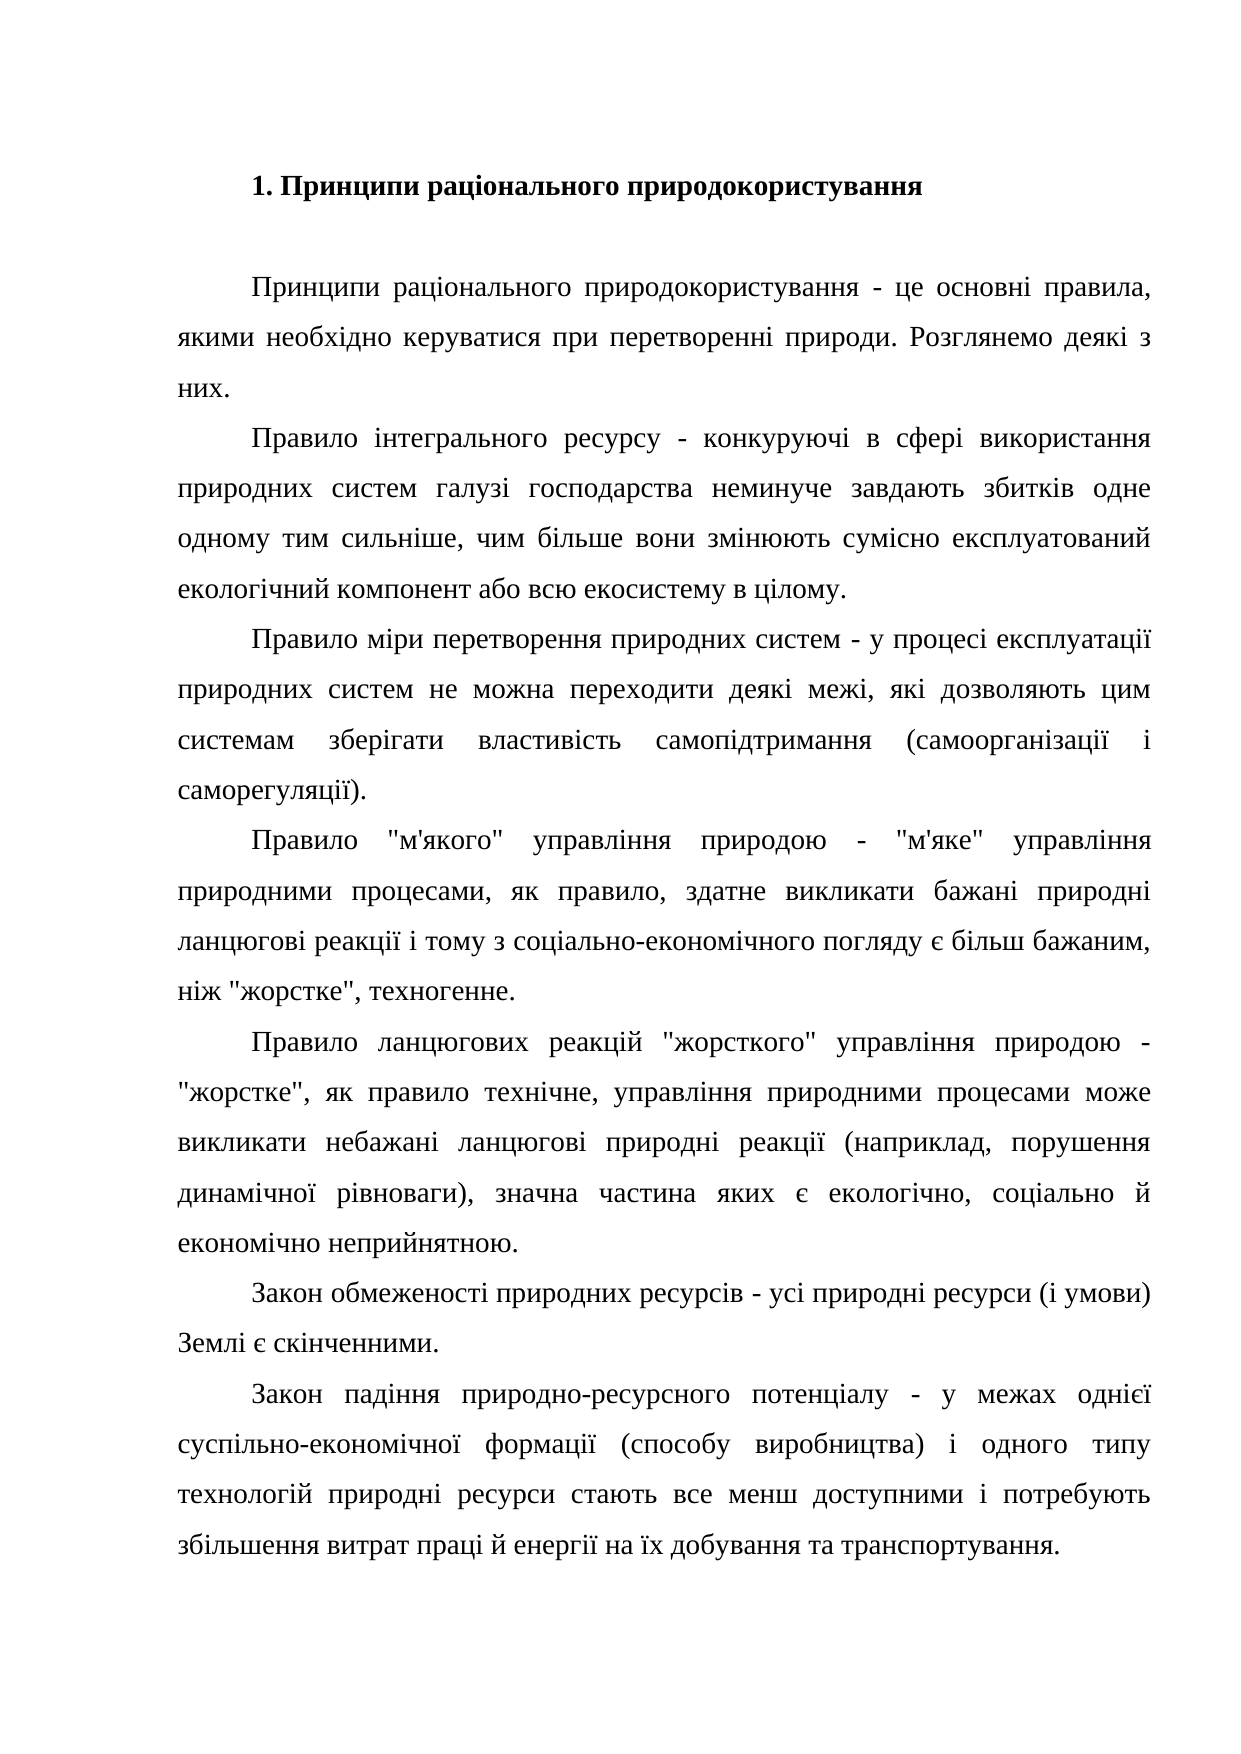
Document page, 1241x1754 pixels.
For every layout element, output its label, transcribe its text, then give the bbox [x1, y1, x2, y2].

text Правило інтегрального ресурсу - конкуруючі в сфері використання природних систем галузі господарства неминуче завдають збитків одне одному тим сильніше, чим більше вони змінюють сумісно експлуатований екологічний компонент або всю екосистему в цілому. [177, 420, 1152, 604]
text 1. Принципи раціонального природокористування [177, 168, 1152, 202]
text Правило міри перетворення природних систем - у процесі експлуатації природних систем не можна переходити деякі межі, які дозволяють цим системам зберігати властивість самопідтримання (самоорганізації і саморегуляції). [177, 621, 1152, 806]
text Закон обмеженості природних ресурсів - усі природні ресурси (і умови) Землі є скінченними. [177, 1275, 1152, 1359]
text Принципи раціонального природокористування - це основні правила, якими необхідно керуватися при перетворенні природи. Розглянемо деякі з них. [177, 269, 1152, 403]
text Закон падіння природно-ресурсного потенціалу - у межах однієї суспільно-економічної формації (способу виробництва) і одного типу технологій природні ресурси стають все менш доступними і потребують збільшення витрат праці й енергії на їх добування та транспортування. [177, 1376, 1152, 1560]
text Правило ланцюгових реакцій "жорсткого" управління природою - "жорстке", як правило технічне, управління природними процесами може викликати небажані ланцюгові природні реакції (наприклад, порушення динамічної рівноваги), значна частина яких є екологічно, соціально й економічно неприйнятною. [177, 1024, 1152, 1258]
text Правило "м'якого" управління природою - "м'яке" управління природними процесами, як правило, здатне викликати бажані природні ланцюгові реакції і тому з соціально-економічного погляду є більш бажаним, ніж "жорстке", техногенне. [177, 822, 1152, 1007]
